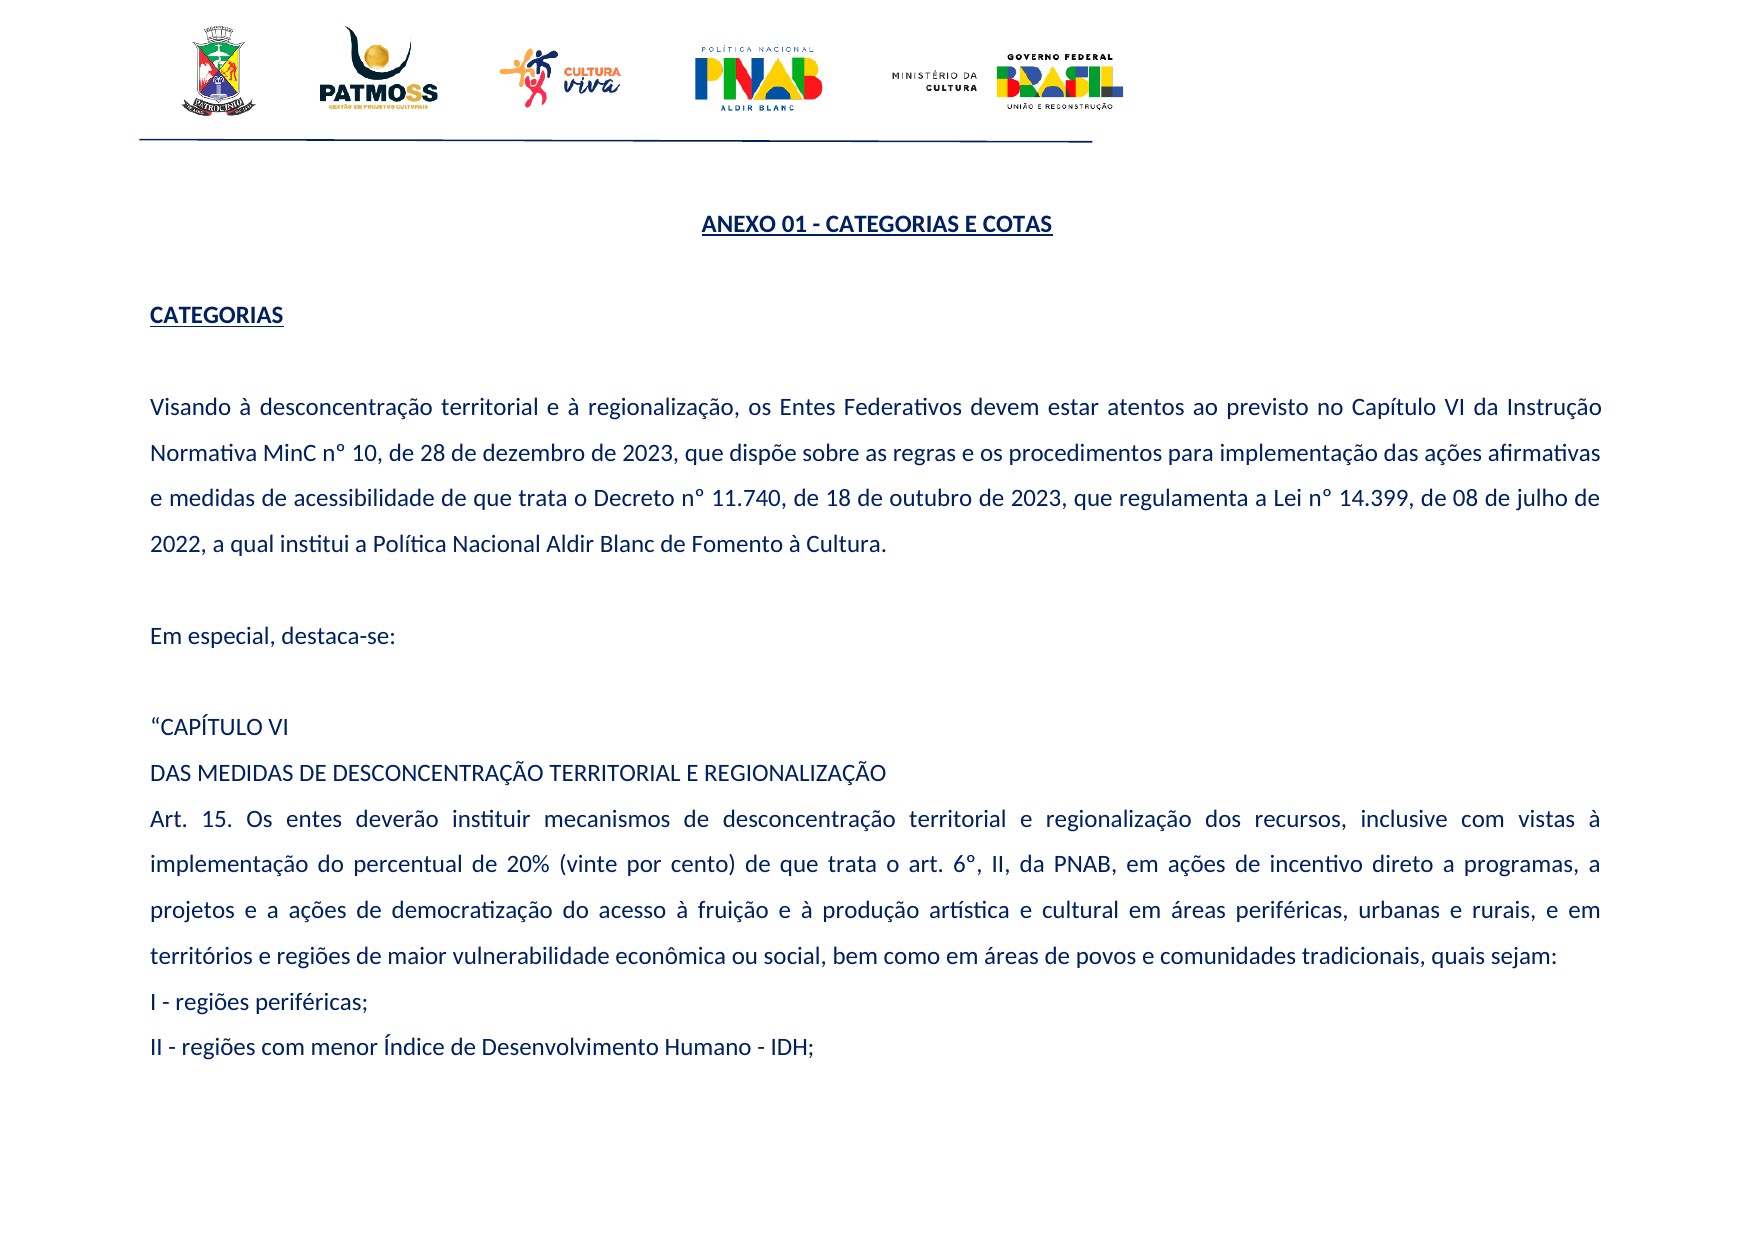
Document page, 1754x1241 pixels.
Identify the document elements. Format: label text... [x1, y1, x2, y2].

text CATEGORIAS [150, 300, 1604, 330]
picture [35, 0, 1243, 175]
text DAS MEDIDAS DE DESCONCENTRAÇÃO TERRITORIAL E REGIONALIZAÇÃO [150, 757, 1604, 787]
text Visando à desconcentração territorial e à regionalização, os Entes Federativos devem estar atentos ao previsto no Capítulo VI da Instrução Normativa MinC nº 10, de 28 de dezembro de 2023, que dispõe sobre as regras e os procedimentos para implementação das ações afirmativas e medidas de acessibilidade de que trata o Decreto nº 11.740, de 18 de outubro de 2023, que regulamenta a Lei nº 14.399, de 08 de julho de 2022, a qual institui a Política Nacional Aldir Blanc de Fomento à Cultura. [150, 391, 1604, 559]
text ANEXO 01 - CATEGORIAS E COTAS [150, 208, 1604, 239]
text Art. 15. Os entes deverão instituir mecanismos de desconcentração territorial e regionalização dos recursos, inclusive com vistas à implementação do percentual de 20% (vinte por cento) de que trata o art. 6º, II, da PNAB, em ações de incentivo direto a programas, a projetos e a ações de democratização do acesso à fruição e à produção artística e cultural em áreas periféricas, urbanas e rurais, e em territórios e regiões de maior vulnerabilidade econômica ou social, bem como em áreas de povos e comunidades tradicionais, quais sejam: [150, 803, 1604, 970]
text II - regiões com menor Índice de Desenvolvimento Humano - IDH; [150, 1031, 1604, 1062]
text Em especial, destaca-se: [150, 620, 1604, 650]
text I - regiões periféricas; [150, 986, 1604, 1016]
text “CAPÍTULO VI [150, 711, 1604, 742]
